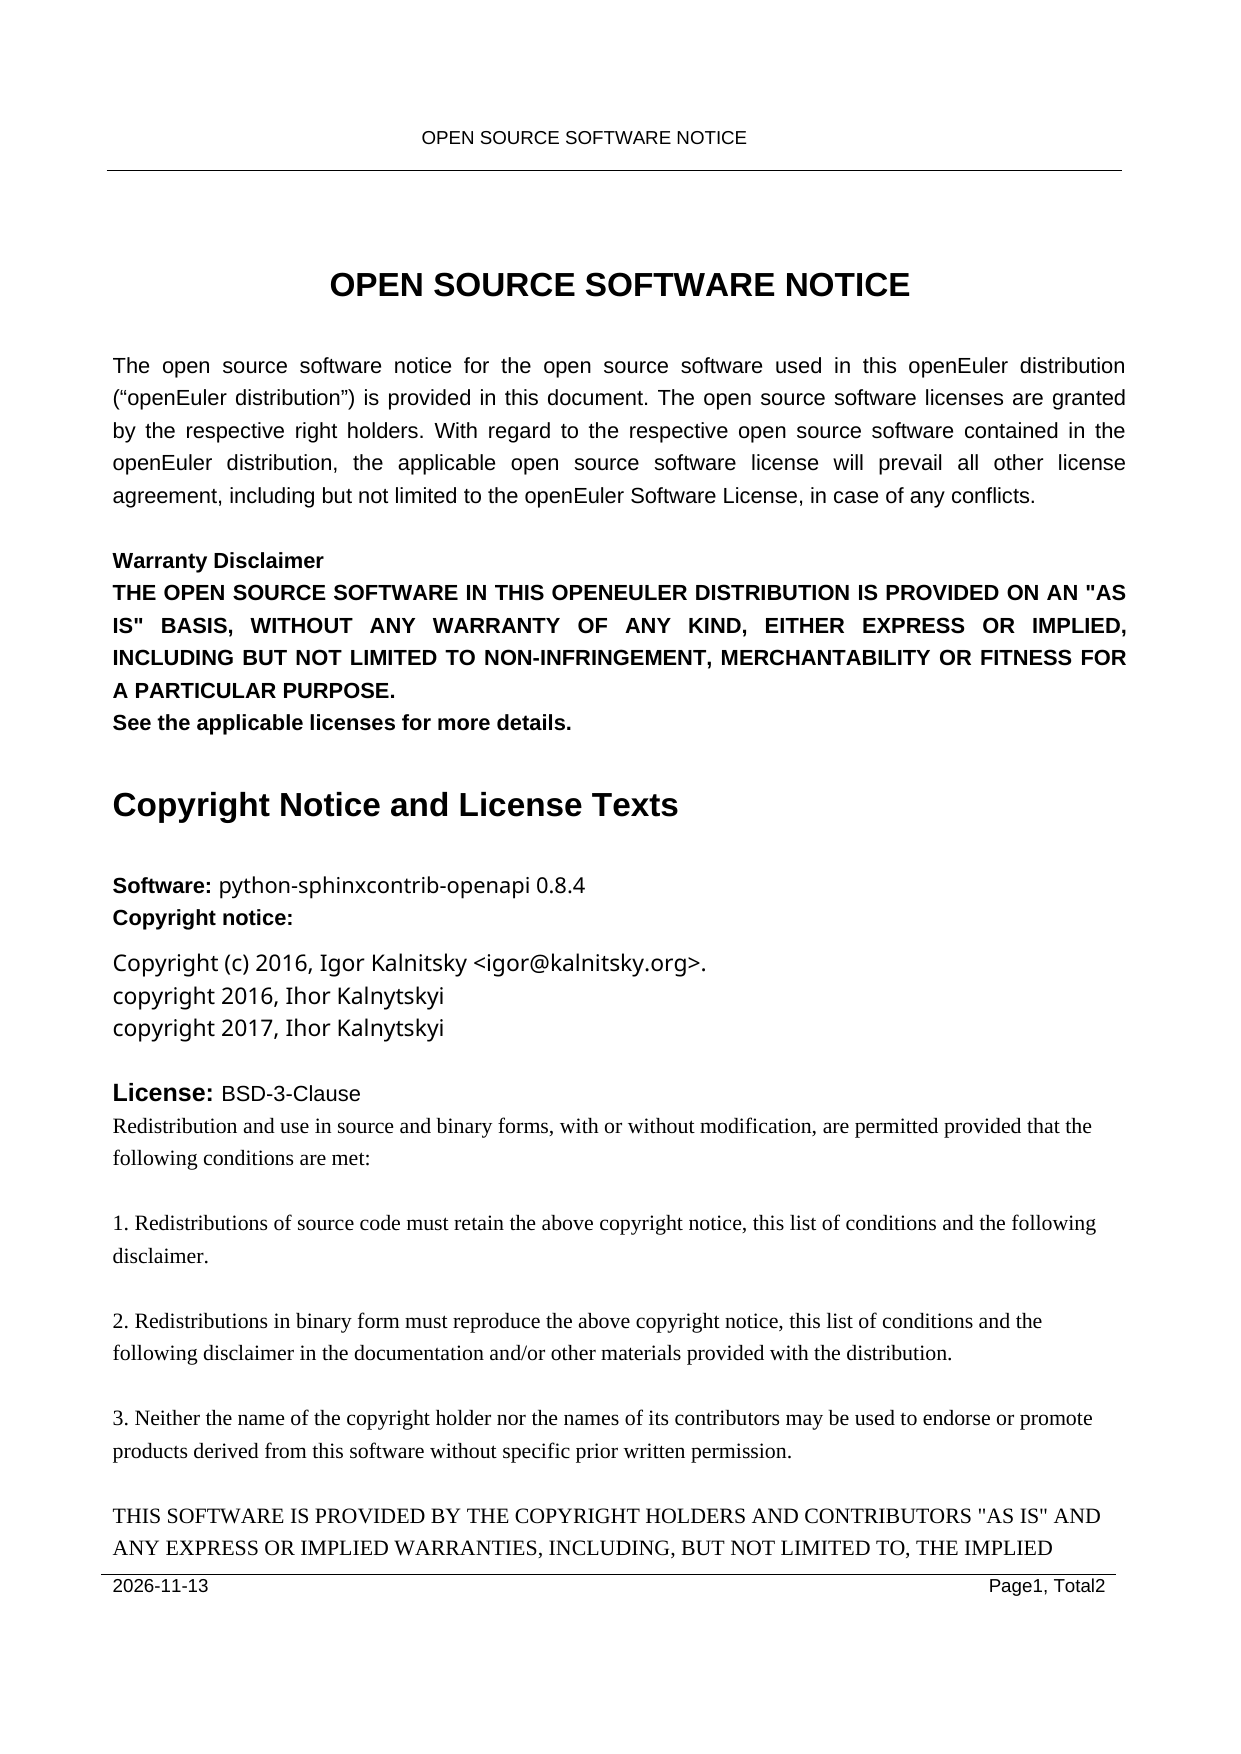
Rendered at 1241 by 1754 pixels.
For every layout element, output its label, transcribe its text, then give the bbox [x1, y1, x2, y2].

text License: BSD-3-Clause [112, 1077, 1128, 1109]
text THE OPEN SOURCE SOFTWARE IN THIS OPENEULER DISTRIBUTION IS PROVIDED ON AN "AS IS" BASIS, WITHOUT ANY WARRANTY OF ANY KIND, EITHER EXPRESS OR IMPLIED, INCLUDING BUT NOT LIMITED TO NON-INFRINGEMENT, MERCHANTABILITY OR FITNESS FOR A PARTICULAR PURPOSE. See the applicable licenses for more details. [112, 576, 1128, 739]
text Copyright Notice and License Texts [112, 771, 1128, 836]
title Software: python-sphinxcontrib-openapi 0.8.4 [112, 869, 1128, 901]
text Copyright (c) 2016, Igor Kalnitsky <igor@kalnitsky.org>. copyright 2016, Ihor Kalnytskyi copyright 2017, Ihor Kalnytskyi [112, 947, 1128, 1077]
text Warranty Disclaimer [112, 544, 1128, 576]
text Copyright notice: [112, 901, 1128, 934]
text The open source software notice for the open source software used in this openEuler distribution (“openEuler distribution”) is provided in this document. The open source software licenses are granted by the respective right holders. With regard to the respective open source software contained in the openEuler distribution, the applicable open source software license will prevail all other license agreement, including but not limited to the openEuler Software License, in case of any conflicts. [112, 349, 1128, 511]
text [112, 1109, 1128, 1564]
text OPEN SOURCE SOFTWARE NOTICE [112, 251, 1128, 316]
